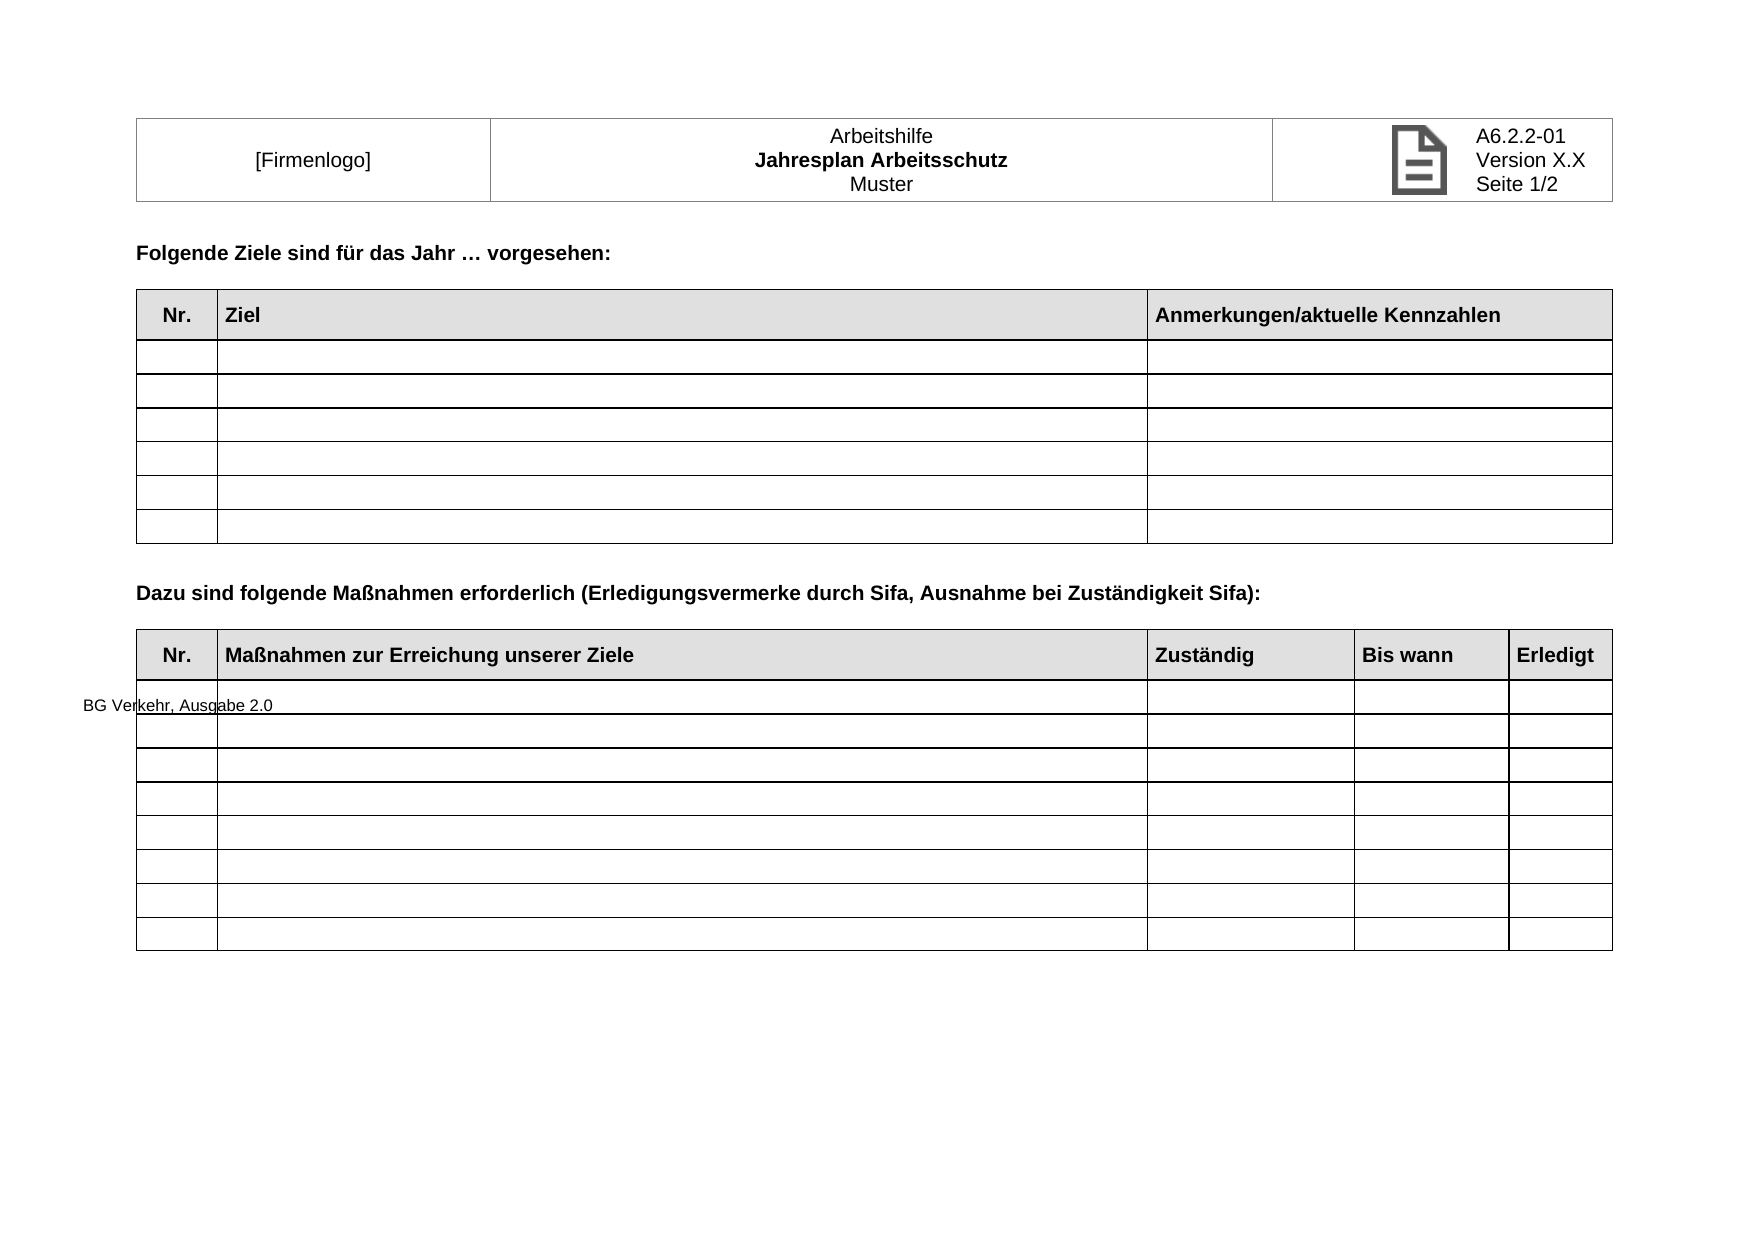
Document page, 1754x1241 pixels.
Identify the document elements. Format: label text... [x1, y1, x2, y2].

table_cell [1355, 715, 1508, 747]
table_cell [1148, 783, 1354, 815]
table_cell [1510, 749, 1612, 781]
table_cell [218, 884, 1147, 916]
table_cell [1148, 918, 1354, 950]
table_cell [218, 816, 1147, 849]
table_cell [137, 850, 217, 882]
table_cell [1148, 375, 1612, 407]
table_cell [137, 783, 217, 815]
table_header Nr. [137, 290, 217, 339]
table_cell [1510, 681, 1612, 713]
table_cell [218, 681, 1147, 713]
table_header Anmerkungen/aktuelle Kennzahlen [1148, 290, 1612, 339]
table_cell [137, 409, 217, 441]
table_cell [137, 375, 217, 407]
table_cell [1355, 749, 1508, 781]
table_cell [1510, 850, 1612, 882]
table_cell [1355, 850, 1508, 882]
table_cell [1355, 918, 1508, 950]
table_cell [137, 884, 217, 916]
table_cell [1355, 816, 1508, 849]
table_cell [218, 783, 1147, 815]
table_cell [1148, 715, 1354, 747]
table_cell [1148, 681, 1354, 713]
table_cell [1510, 816, 1612, 849]
table_header Bis wann [1355, 630, 1508, 679]
table_cell [1148, 409, 1612, 441]
table_cell [218, 341, 1147, 373]
table_cell [218, 749, 1147, 781]
table_cell [1355, 884, 1508, 916]
table_cell [1148, 341, 1612, 373]
table_cell [137, 476, 217, 508]
table_cell [218, 409, 1147, 441]
table_cell [1510, 918, 1612, 950]
table_cell [1148, 816, 1354, 849]
table_cell [137, 341, 217, 373]
text Dazu sind folgende Maßnahmen erforderlich (Erledigungsvermerke durch Sifa, Ausnahme bei Zuständigkeit Sifa): [136, 581, 1606, 605]
table_header Nr. [137, 630, 217, 679]
table_cell [1148, 442, 1612, 475]
table_cell [1148, 749, 1354, 781]
table_cell [1510, 884, 1612, 916]
table_cell [1355, 681, 1508, 713]
table_cell [218, 850, 1147, 882]
table_header Ziel [218, 290, 1147, 339]
table_cell [1510, 783, 1612, 815]
table_cell [218, 375, 1147, 407]
table_cell [1148, 884, 1354, 916]
table_cell [1510, 715, 1612, 747]
table_cell [137, 816, 217, 849]
table_cell [137, 715, 217, 747]
table_header Zuständig [1148, 630, 1354, 679]
table_cell [218, 510, 1147, 542]
table_cell [1148, 850, 1354, 882]
picture [1392, 125, 1447, 195]
table_cell [218, 476, 1147, 508]
table_cell [218, 715, 1147, 747]
table_cell [218, 442, 1147, 475]
table_cell [137, 918, 217, 950]
table_cell [218, 918, 1147, 950]
table_cell [1148, 476, 1612, 508]
table_cell [1355, 783, 1508, 815]
table_cell [137, 510, 217, 542]
table_header Maßnahmen zur Erreichung unserer Ziele [218, 630, 1147, 679]
table_cell [137, 681, 217, 713]
table_header Erledigt [1510, 630, 1612, 679]
table_cell [1148, 510, 1612, 542]
table_cell [137, 749, 217, 781]
text Folgende Ziele sind für das Jahr … vorgesehen: [136, 241, 1606, 265]
table_cell [137, 442, 217, 475]
